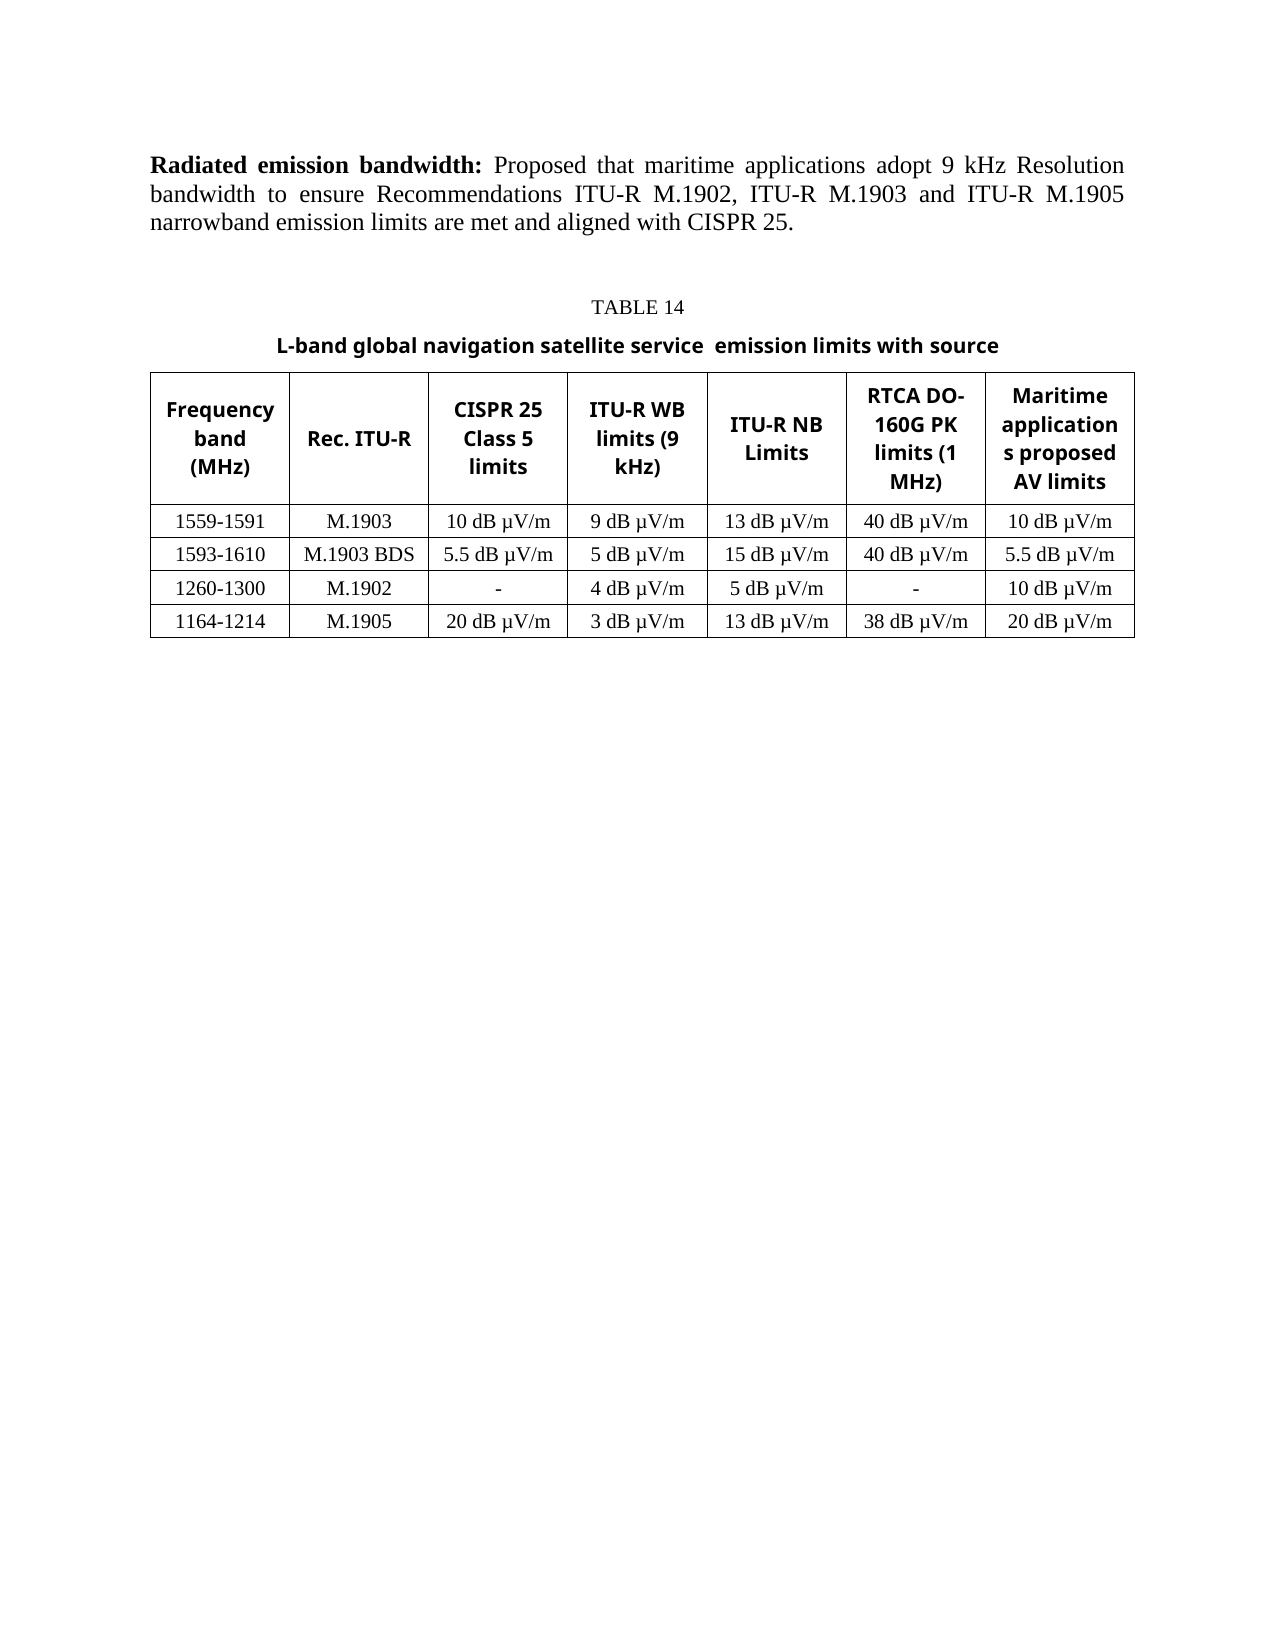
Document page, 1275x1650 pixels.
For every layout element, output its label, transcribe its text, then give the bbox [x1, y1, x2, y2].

text Radiated emission bandwidth: Proposed that maritime applications adopt 9 kHz Resolution bandwidth to ensure Recommendations ITU-R M.1902, ITU-R M.1903 and ITU-R M.1905 narrowband emission limits are met and aligned with CISPR 25. [150, 150, 1125, 236]
table_cell 9 dB µV/m [568, 505, 707, 537]
table_cell 5 dB µV/m [568, 538, 707, 570]
table_header RTCA DO-160G PK limits (1 MHz) [847, 373, 985, 503]
table_cell 20 dB µV/m [986, 605, 1134, 637]
table_cell 38 dB µV/m [847, 605, 985, 637]
table_cell 13 dB µV/m [708, 605, 846, 637]
table_cell 5 dB µV/m [708, 571, 846, 604]
table_cell 13 dB µV/m [708, 505, 846, 537]
table_cell 10 dB µV/m [429, 505, 567, 537]
table_header CISPR 25 Class 5 limits [429, 373, 567, 503]
table_header Rec. ITU-R [290, 373, 428, 503]
table_cell 15 dB µV/m [708, 538, 846, 570]
table_cell M.1903 BDS [290, 538, 428, 570]
table_cell 5.5 dB µV/m [429, 538, 567, 570]
table_cell 20 dB µV/m [429, 605, 567, 637]
table_header ITU-R WB limits (9 kHz) [568, 373, 707, 503]
title L-band global navigation satellite service emission limits with source [150, 331, 1125, 359]
table_cell 1164-1214 [151, 605, 289, 637]
table_cell 1260-1300 [151, 571, 289, 604]
table_header ITU-R NB Limits [708, 373, 846, 503]
table_cell M.1902 [290, 571, 428, 604]
table_header Frequency band (MHz) [151, 373, 289, 503]
table_header Maritime applications proposed AV limits [986, 373, 1134, 503]
table_cell 3 dB µV/m [568, 605, 707, 637]
table_cell 10 dB µV/m [986, 505, 1134, 537]
table_cell 10 dB µV/m [986, 571, 1134, 604]
table_cell 40 dB µV/m [847, 538, 985, 570]
table_cell - [847, 571, 985, 604]
table_cell M.1903 [290, 505, 428, 537]
table_cell M.1905 [290, 605, 428, 637]
table_cell 5.5 dB µV/m [986, 538, 1134, 570]
table_cell 4 dB µV/m [568, 571, 707, 604]
table_cell 1559-1591 [151, 505, 289, 537]
table_cell 40 dB µV/m [847, 505, 985, 537]
table_cell 1593-1610 [151, 538, 289, 570]
table_cell - [429, 571, 567, 604]
text Table 14 [150, 294, 1125, 319]
